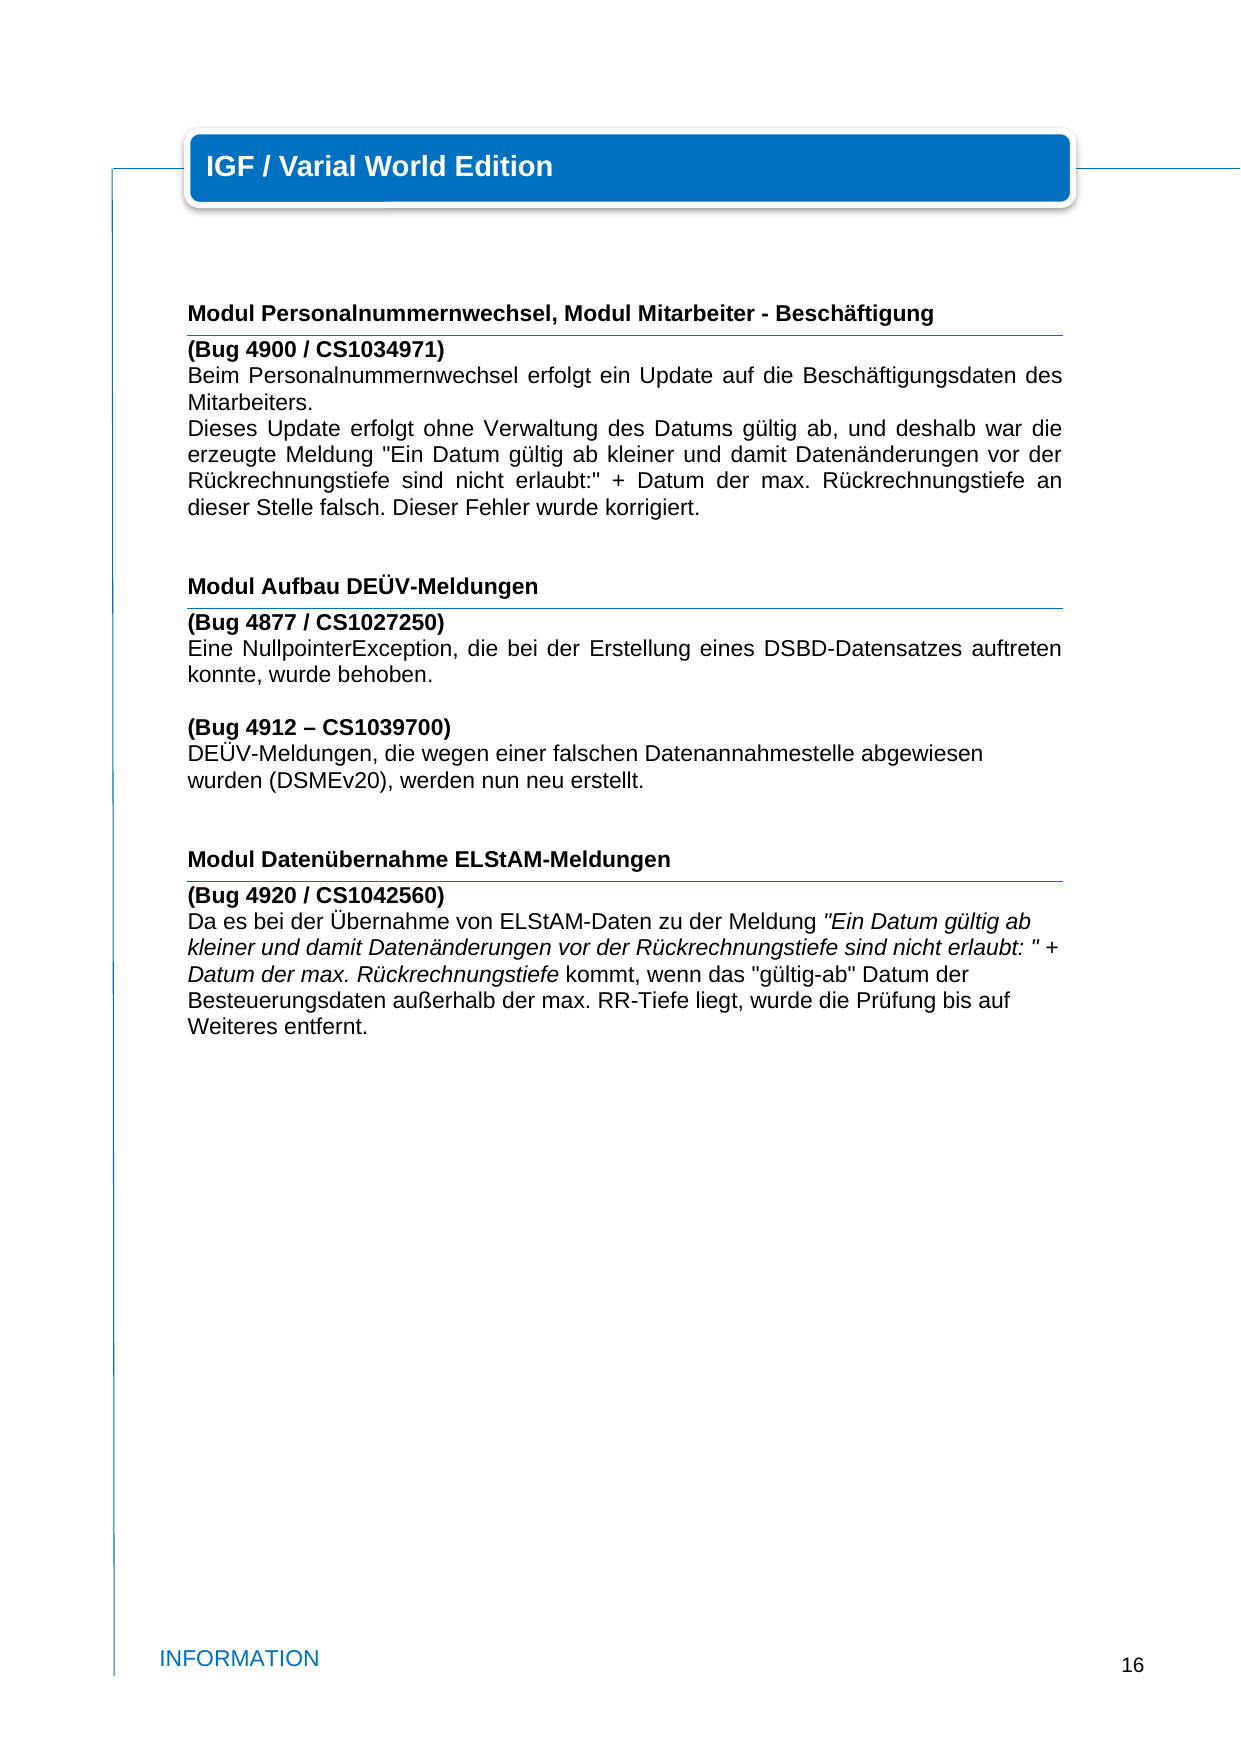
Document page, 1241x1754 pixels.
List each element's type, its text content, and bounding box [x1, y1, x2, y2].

text Eine NullpointerException, die bei der Erstellung eines DSBD-Datensatzes auftreten konnte, wurde behoben. [187, 635, 1063, 688]
text Modul Aufbau DEÜV-Meldungen [187, 573, 1063, 608]
text Modul Personalnummernwechsel, Modul Mitarbeiter - Beschäftigung [187, 300, 1063, 335]
text (Bug 4877 / CS1027250) [187, 609, 1063, 635]
text Dieses Update erfolgt ohne Verwaltung des Datums gültig ab, und deshalb war die erzeugte Meldung "Ein Datum gültig ab kleiner und damit Datenänderungen vor der Rückrechnungstiefe sind nicht erlaubt:" + Datum der max. Rückrechnungstiefe an dieser Stelle falsch. Dieser Fehler wurde korrigiert. [187, 415, 1063, 520]
text DEÜV-Meldungen, die wegen einer falschen Datenannahmestelle abgewiesen wurden (DSMEv20), werden nun neu erstellt. [187, 740, 1063, 793]
text Modul Datenübernahme ELStAM-Meldungen [187, 846, 1063, 881]
text Da es bei der Übernahme von ELStAM-Daten zu der Meldung "Ein Datum gültig ab kleiner und damit Datenänderungen vor der Rückrechnungstiefe sind nicht erlaubt: " + Datum der max. Rückrechnungstiefe kommt, wenn das "gültig-ab" Datum der Besteuerungsdaten außerhalb der max. RR-Tiefe liegt, wurde die Prüfung bis auf Weiteres entfernt. [187, 908, 1063, 1040]
text (Bug 4912 – CS1039700) [187, 714, 1063, 740]
text Beim Personalnummernwechsel erfolgt ein Update auf die Beschäftigungsdaten des Mitarbeiters. [187, 362, 1063, 415]
text (Bug 4920 / CS1042560) [187, 882, 1063, 908]
text (Bug 4900 / CS1034971) [187, 336, 1063, 362]
